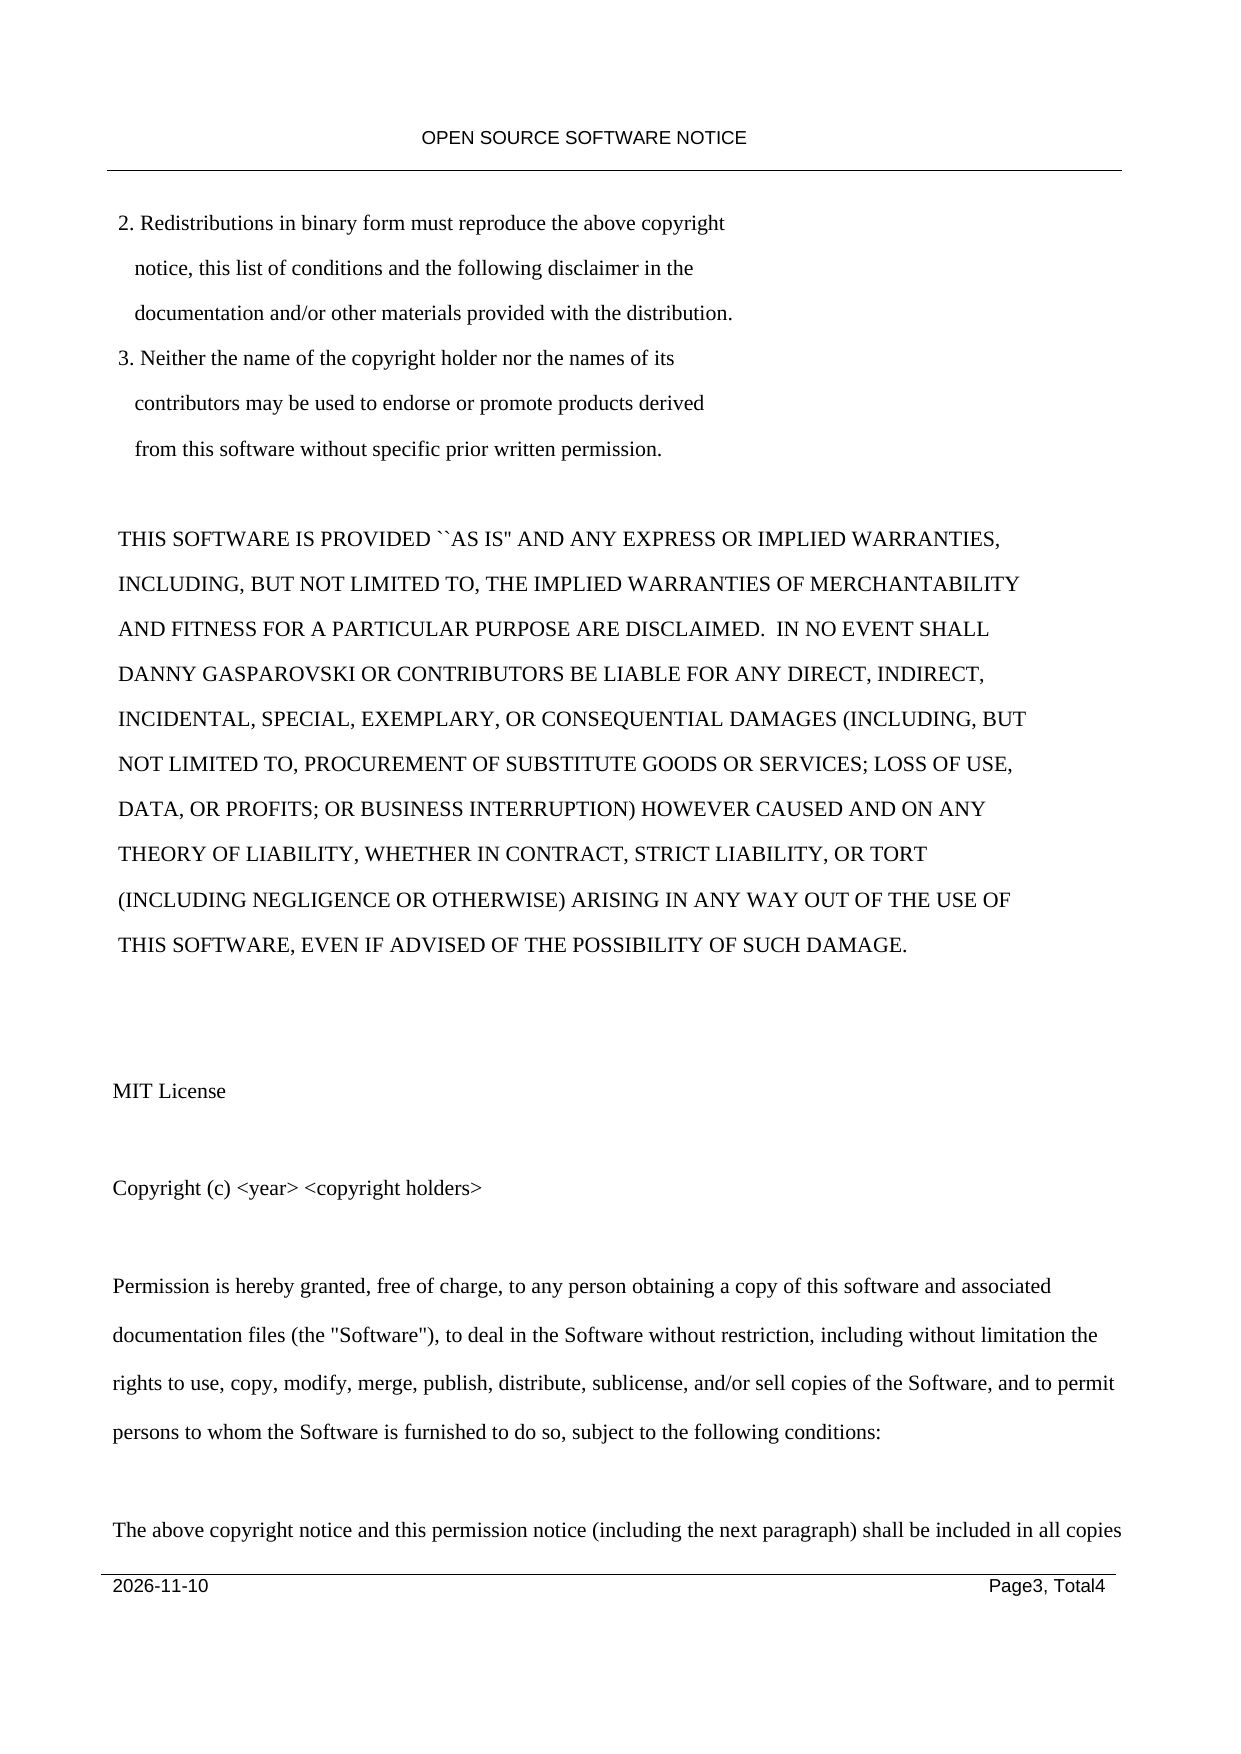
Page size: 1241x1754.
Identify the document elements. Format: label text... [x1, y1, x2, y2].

text NOT LIMITED TO, PROCUREMENT OF SUBSTITUTE GOODS OR SERVICES; LOSS OF USE, [112, 748, 1128, 780]
text notice, this list of conditions and the following disclaimer in the [112, 251, 1128, 284]
text DATA, OR PROFITS; OR BUSINESS INTERRUPTION) HOWEVER CAUSED AND ON ANY [112, 793, 1128, 825]
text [112, 928, 1128, 1546]
text THIS SOFTWARE IS PROVIDED ``AS IS'' AND ANY EXPRESS OR IMPLIED WARRANTIES, [112, 522, 1128, 554]
text THEORY OF LIABILITY, WHETHER IN CONTRACT, STRICT LIABILITY, OR TORT [112, 838, 1128, 870]
text 3. Neither the name of the copyright holder nor the names of its [112, 342, 1128, 374]
text 2. Redistributions in binary form must reproduce the above copyright [112, 206, 1128, 239]
text AND FITNESS FOR A PARTICULAR PURPOSE ARE DISCLAIMED. IN NO EVENT SHALL [112, 612, 1128, 645]
text INCIDENTAL, SPECIAL, EXEMPLARY, OR CONSEQUENTIAL DAMAGES (INCLUDING, BUT [112, 702, 1128, 735]
text contributors may be used to endorse or promote products derived [112, 387, 1128, 419]
text INCLUDING, BUT NOT LIMITED TO, THE IMPLIED WARRANTIES OF MERCHANTABILITY [112, 567, 1128, 600]
text from this software without specific prior written permission. [112, 432, 1128, 464]
text (INCLUDING NEGLIGENCE OR OTHERWISE) ARISING IN ANY WAY OUT OF THE USE OF [112, 883, 1128, 915]
text DANNY GASPAROVSKI OR CONTRIBUTORS BE LIABLE FOR ANY DIRECT, INDIRECT, [112, 657, 1128, 690]
text documentation and/or other materials provided with the distribution. [112, 297, 1128, 329]
